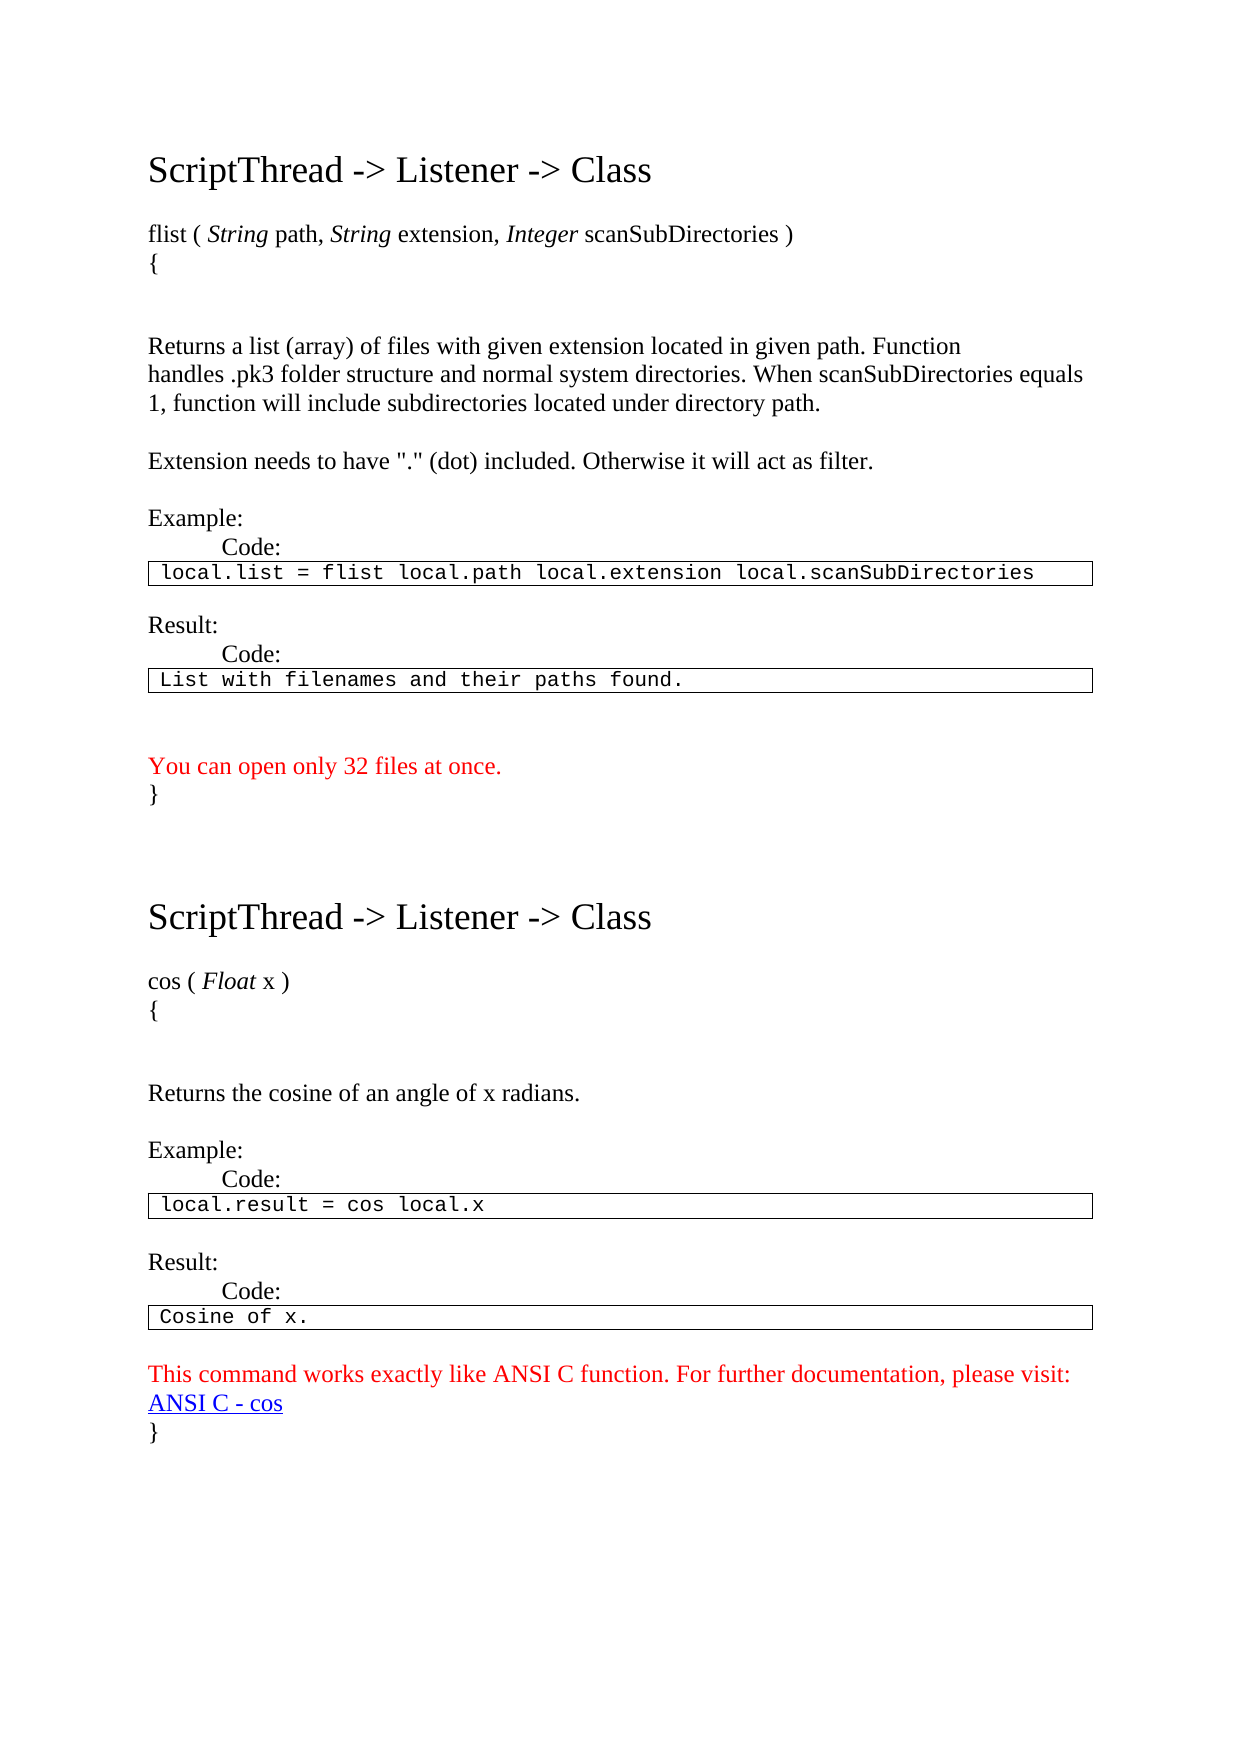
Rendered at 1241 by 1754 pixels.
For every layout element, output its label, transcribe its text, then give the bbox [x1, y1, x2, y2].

table_header List with filenames and their paths found. [149, 669, 1092, 692]
text Code: [148, 1276, 1093, 1305]
table_header local.list = flist local.path local.extension local.scanSubDirectories [149, 562, 1092, 585]
text This command works exactly like ANSI C function. For further documentation, please visit: ANSI C - cos } [148, 1359, 1093, 1531]
text Code: [148, 532, 1093, 561]
table_header Cosine of x. [149, 1306, 1092, 1329]
table_header local.result = cos local.x [149, 1194, 1092, 1217]
text Returns a list (array) of files with given extension located in given path. Function handles .pk3 folder structure and normal system directories. When scanSubDirectories equals 1, function will include subdirectories located under directory path. Extension needs to have "." (dot) included. Otherwise it will act as filter. Example: [148, 302, 1093, 532]
text Code: [148, 639, 1093, 668]
text Result: [148, 610, 1093, 639]
text Returns the cosine of an angle of x radians. Example: [148, 1049, 1093, 1164]
text You can open only 32 files at once. } ScriptThread -> Listener -> Class cos ( Float x ) { [148, 722, 1093, 1024]
text Code: [148, 1164, 1093, 1193]
text Result: [148, 1247, 1093, 1276]
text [148, 148, 1093, 277]
